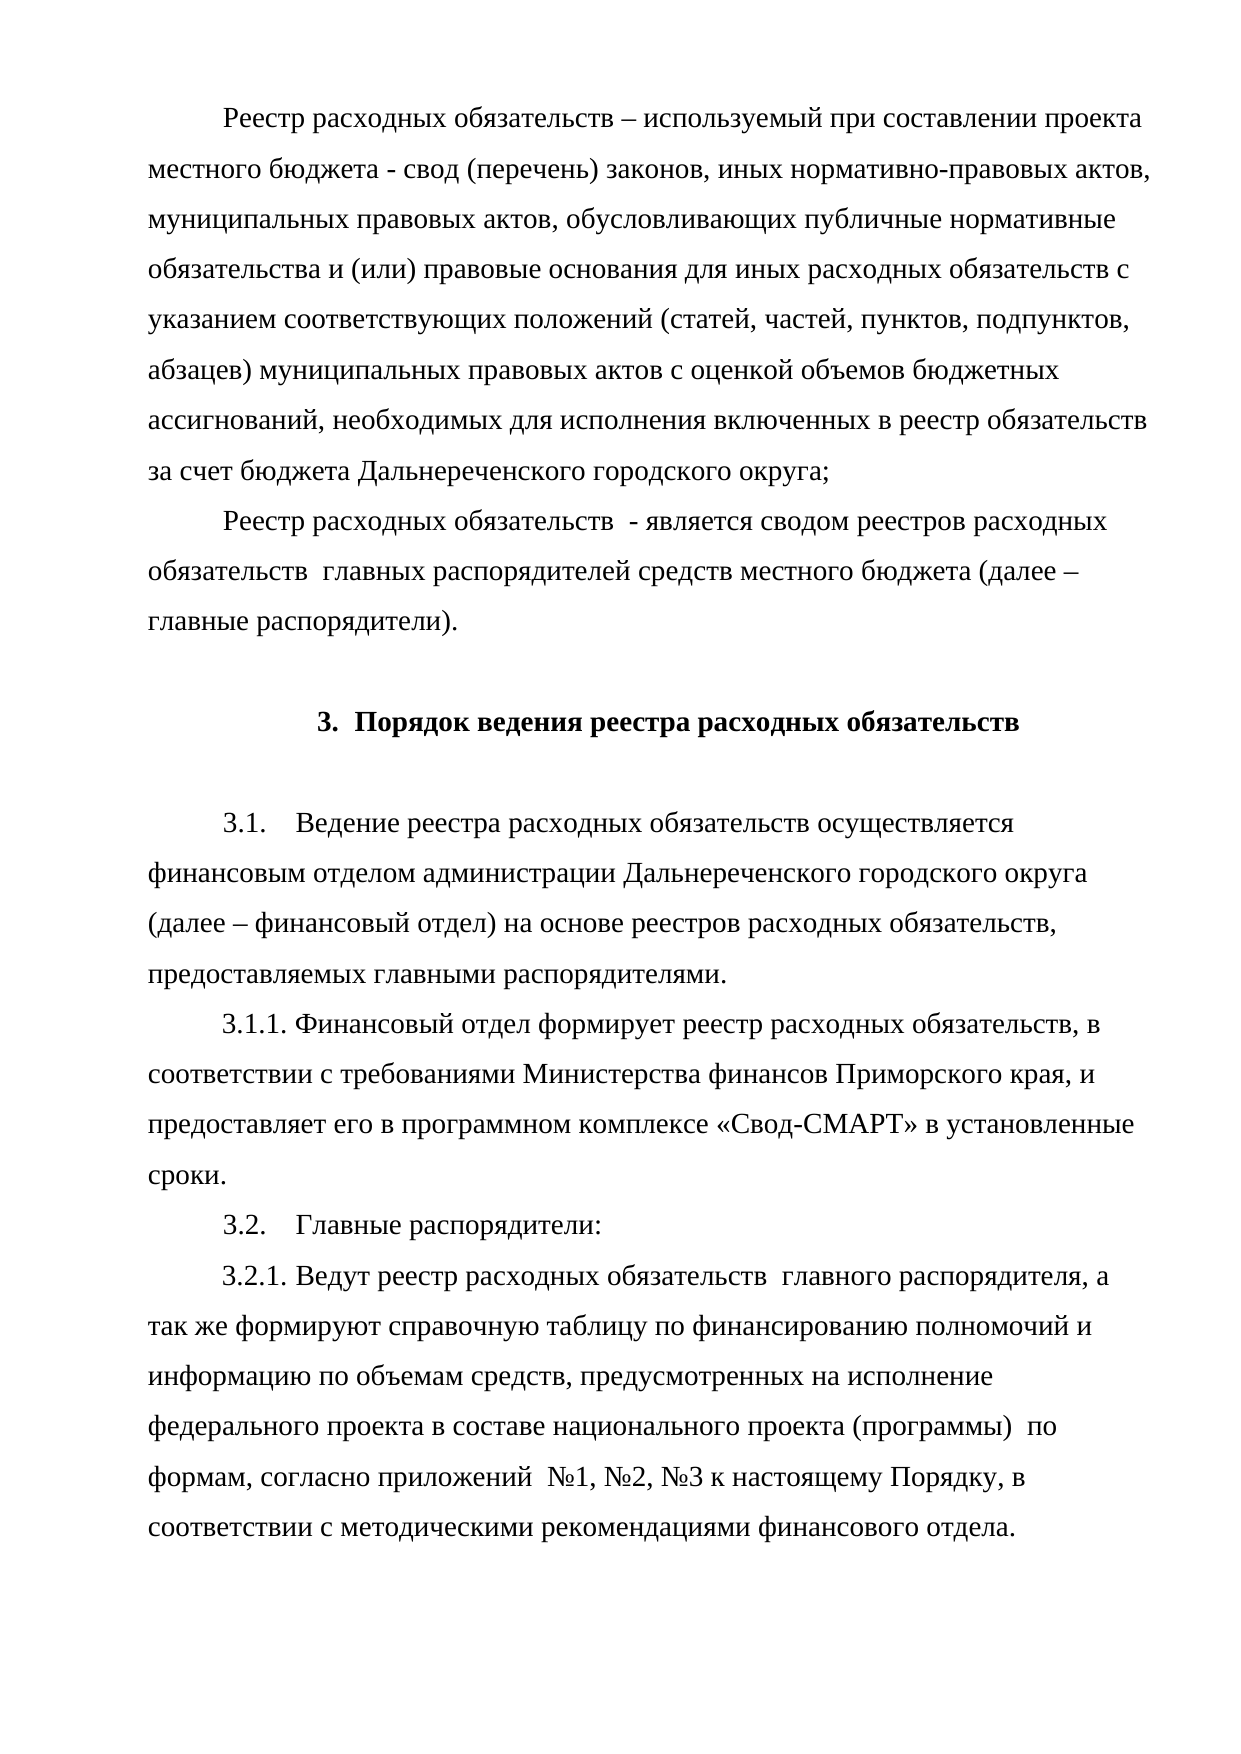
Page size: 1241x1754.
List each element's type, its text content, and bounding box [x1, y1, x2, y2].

list Реестр расходных обязательств – используемый при составлении проекта местного бюджета - свод (перечень) законов, иных нормативно-правовых актов, муниципальных правовых актов, обусловливающих публичные нормативные обязательства и (или) правовые основания для иных расходных обязательств с указанием соответствующих положений (статей, частей, пунктов, подпунктов, абзацев) муниципальных правовых актов с оценкой объемов бюджетных ассигнований, необходимых для исполнения включенных в реестр обязательств за счет бюджета Дальнереченского городского округа; [148, 100, 1152, 486]
text 3.1.1. Финансовый отдел формирует реестр расходных обязательств, в соответствии с требованиями Министерства финансов Приморского края, и предоставляет его в программном комплексе «Свод-СМАРТ» в установленные сроки. [148, 1006, 1152, 1191]
list Ведение реестра расходных обязательств осуществляется финансовым отделом администрации Дальнереченского городского округа (далее – финансовый отдел) на основе реестров расходных обязательств, предоставляемых главными распорядителями. [148, 805, 1152, 989]
list Реестр расходных обязательств - является сводом реестров расходных обязательств главных распорядителей средств местного бюджета (далее – главные распорядители). [148, 503, 1152, 637]
list Ведут реестр расходных обязательств главного распорядителя, а так же формируют справочную таблицу по финансированию полномочий и информацию по объемам средств, предусмотренных на исполнение федерального проекта в составе национального проекта (программы) по формам, согласно приложений №1, №2, №3 к настоящему Порядку, в соответствии с методическими рекомендациями финансового отдела. [148, 1258, 1152, 1543]
list Порядок ведения реестра расходных обязательств [185, 704, 1152, 738]
list Главные распорядители: [148, 1207, 1152, 1241]
